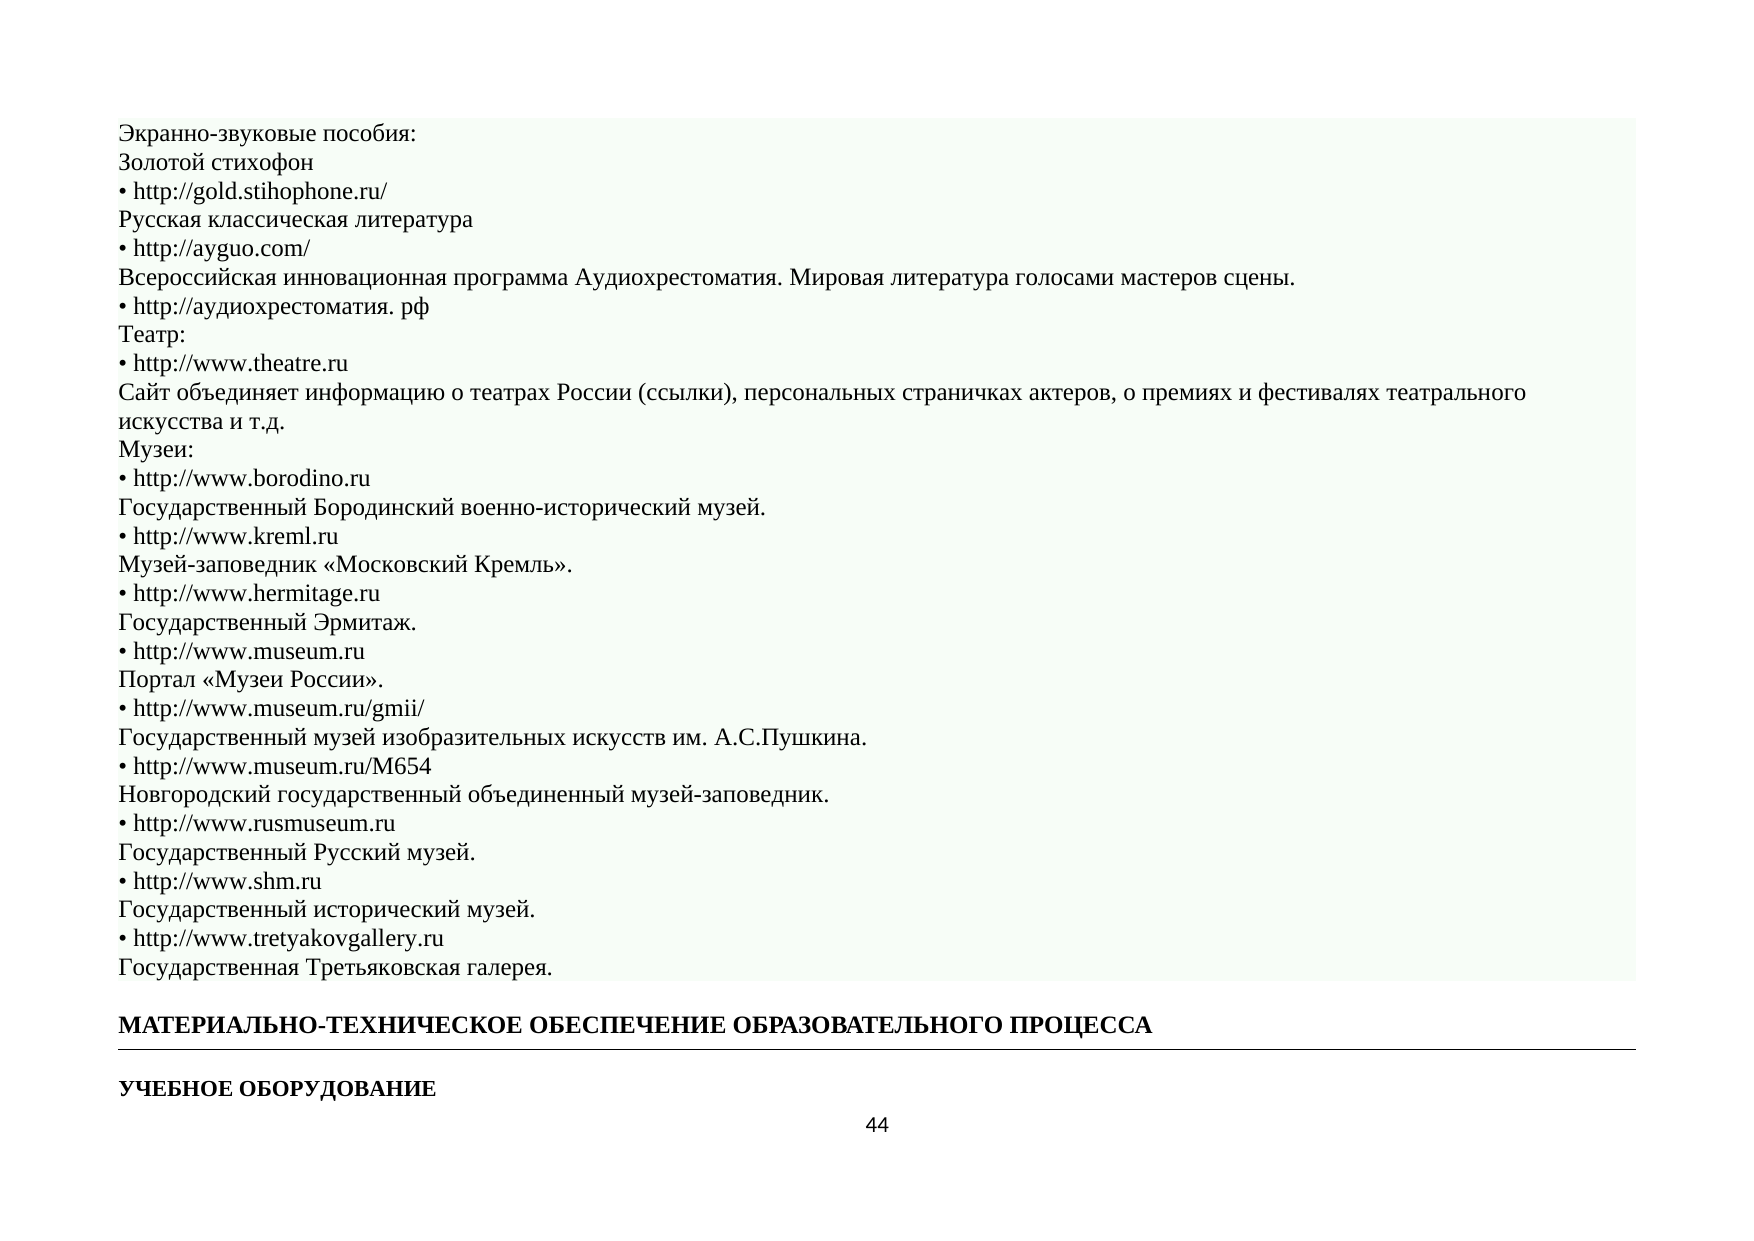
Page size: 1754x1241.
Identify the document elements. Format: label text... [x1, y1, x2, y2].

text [118, 118, 1636, 981]
text МАТЕРИАЛЬНО-ТЕХНИЧЕСКОЕ ОБЕСПЕЧЕНИЕ ОБРАЗОВАТЕЛЬНОГО ПРОЦЕССА [118, 1010, 1636, 1049]
text УЧЕБНОЕ ОБОРУДОВАНИЕ [118, 1075, 1636, 1101]
